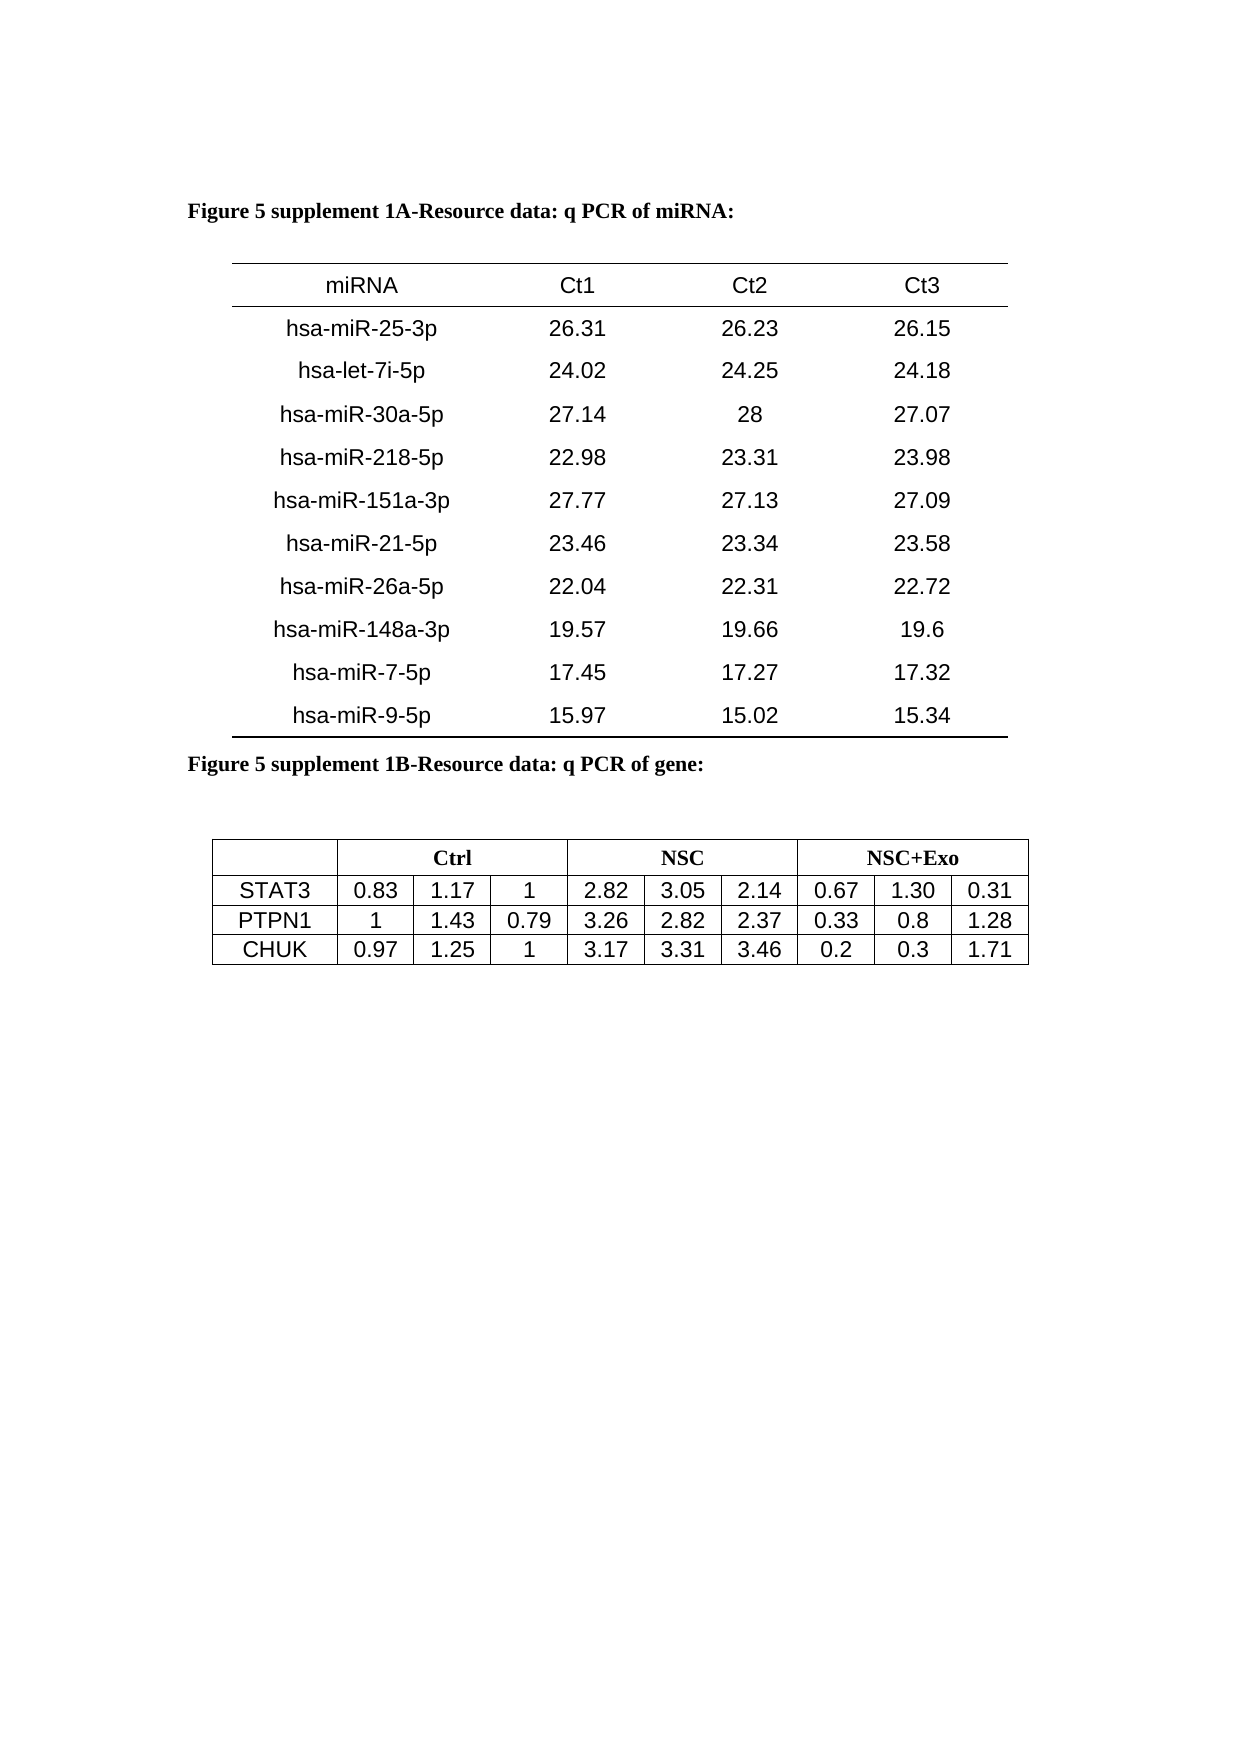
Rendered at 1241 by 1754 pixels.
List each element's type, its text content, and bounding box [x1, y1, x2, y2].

table_cell 19.66 [664, 607, 836, 650]
table_cell hsa-let-7i-5p [232, 349, 491, 392]
table_cell 26.15 [836, 307, 1008, 349]
table_cell 15.97 [491, 693, 663, 736]
table_cell 0.33 [798, 906, 874, 934]
table_cell STAT3 [213, 876, 337, 904]
table_cell CHUK [213, 935, 337, 963]
table_cell 27.09 [836, 478, 1008, 521]
table_cell 24.02 [491, 349, 663, 392]
table_header Ctrl [338, 840, 567, 875]
table_cell 27.77 [491, 478, 663, 521]
table_header Ct1 [491, 264, 663, 306]
table_cell 28 [664, 392, 836, 435]
table_cell 19.6 [836, 607, 1008, 650]
table_cell 15.34 [836, 693, 1008, 736]
table_cell 22.04 [491, 564, 663, 607]
table_cell 1 [491, 935, 567, 963]
table_cell 1 [491, 876, 567, 904]
table_cell 1.30 [875, 876, 951, 904]
table_cell 19.57 [491, 607, 663, 650]
table_cell hsa-miR-9-5p [232, 693, 491, 736]
table_cell 0.97 [338, 935, 413, 963]
text Figure 5 supplement 1B-Resource data: q PCR of gene: [187, 324, 1053, 779]
table_cell 27.07 [836, 392, 1008, 435]
table_header miRNA [232, 264, 491, 306]
table_cell 0.79 [491, 906, 567, 934]
table_cell 23.98 [836, 435, 1008, 478]
table_cell 3.17 [568, 935, 644, 963]
table_cell 2.82 [645, 906, 721, 934]
table_cell 24.25 [664, 349, 836, 392]
table_cell 1 [338, 906, 413, 934]
table_cell 2.37 [722, 906, 797, 934]
table_cell 17.45 [491, 650, 663, 693]
table_cell 15.02 [664, 693, 836, 736]
table_cell hsa-miR-26a-5p [232, 564, 491, 607]
table_header Ct3 [836, 264, 1008, 306]
table_header NSC [568, 840, 797, 875]
table_header Ct2 [664, 264, 836, 306]
table_cell 3.31 [645, 935, 721, 963]
table_cell 2.82 [568, 876, 644, 904]
table_cell 27.14 [491, 392, 663, 435]
table_cell 1.71 [952, 935, 1028, 963]
table_cell 26.31 [491, 307, 663, 349]
table_header [213, 840, 337, 875]
table_cell 1.43 [414, 906, 490, 934]
table_cell 3.46 [722, 935, 797, 963]
table_cell hsa-miR-7-5p [232, 650, 491, 693]
table_cell 23.46 [491, 521, 663, 564]
table_cell 0.83 [338, 876, 413, 904]
table_cell 23.34 [664, 521, 836, 564]
table_cell hsa-miR-148a-3p [232, 607, 491, 650]
table_cell 0.8 [875, 906, 951, 934]
table_cell 17.32 [836, 650, 1008, 693]
table_cell 22.98 [491, 435, 663, 478]
table_cell hsa-miR-30a-5p [232, 392, 491, 435]
table_cell hsa-miR-21-5p [232, 521, 491, 564]
table_header NSC+Exo [798, 840, 1028, 875]
table_cell 22.72 [836, 564, 1008, 607]
table_cell 3.05 [645, 876, 721, 904]
table_cell 23.58 [836, 521, 1008, 564]
table_cell hsa-miR-218-5p [232, 435, 491, 478]
table_cell 0.2 [798, 935, 874, 963]
table_cell 3.26 [568, 906, 644, 934]
table_cell 24.18 [836, 349, 1008, 392]
table_cell 23.31 [664, 435, 836, 478]
table_cell 27.13 [664, 478, 836, 521]
table_cell 1.17 [414, 876, 490, 904]
table_cell 1.25 [414, 935, 490, 963]
table_cell 26.23 [664, 307, 836, 349]
table_cell 1.28 [952, 906, 1028, 934]
text Figure 5 supplement 1A-Resource data: q PCR of miRNA: [187, 194, 1053, 227]
table_cell 0.3 [875, 935, 951, 963]
table_cell 22.31 [664, 564, 836, 607]
table_cell 2.14 [722, 876, 797, 904]
table_cell 0.67 [798, 876, 874, 904]
table_cell 0.31 [952, 876, 1028, 904]
table_cell hsa-miR-151a-3p [232, 478, 491, 521]
table_cell hsa-miR-25-3p [232, 307, 491, 349]
table_cell PTPN1 [213, 906, 337, 934]
table_cell 17.27 [664, 650, 836, 693]
